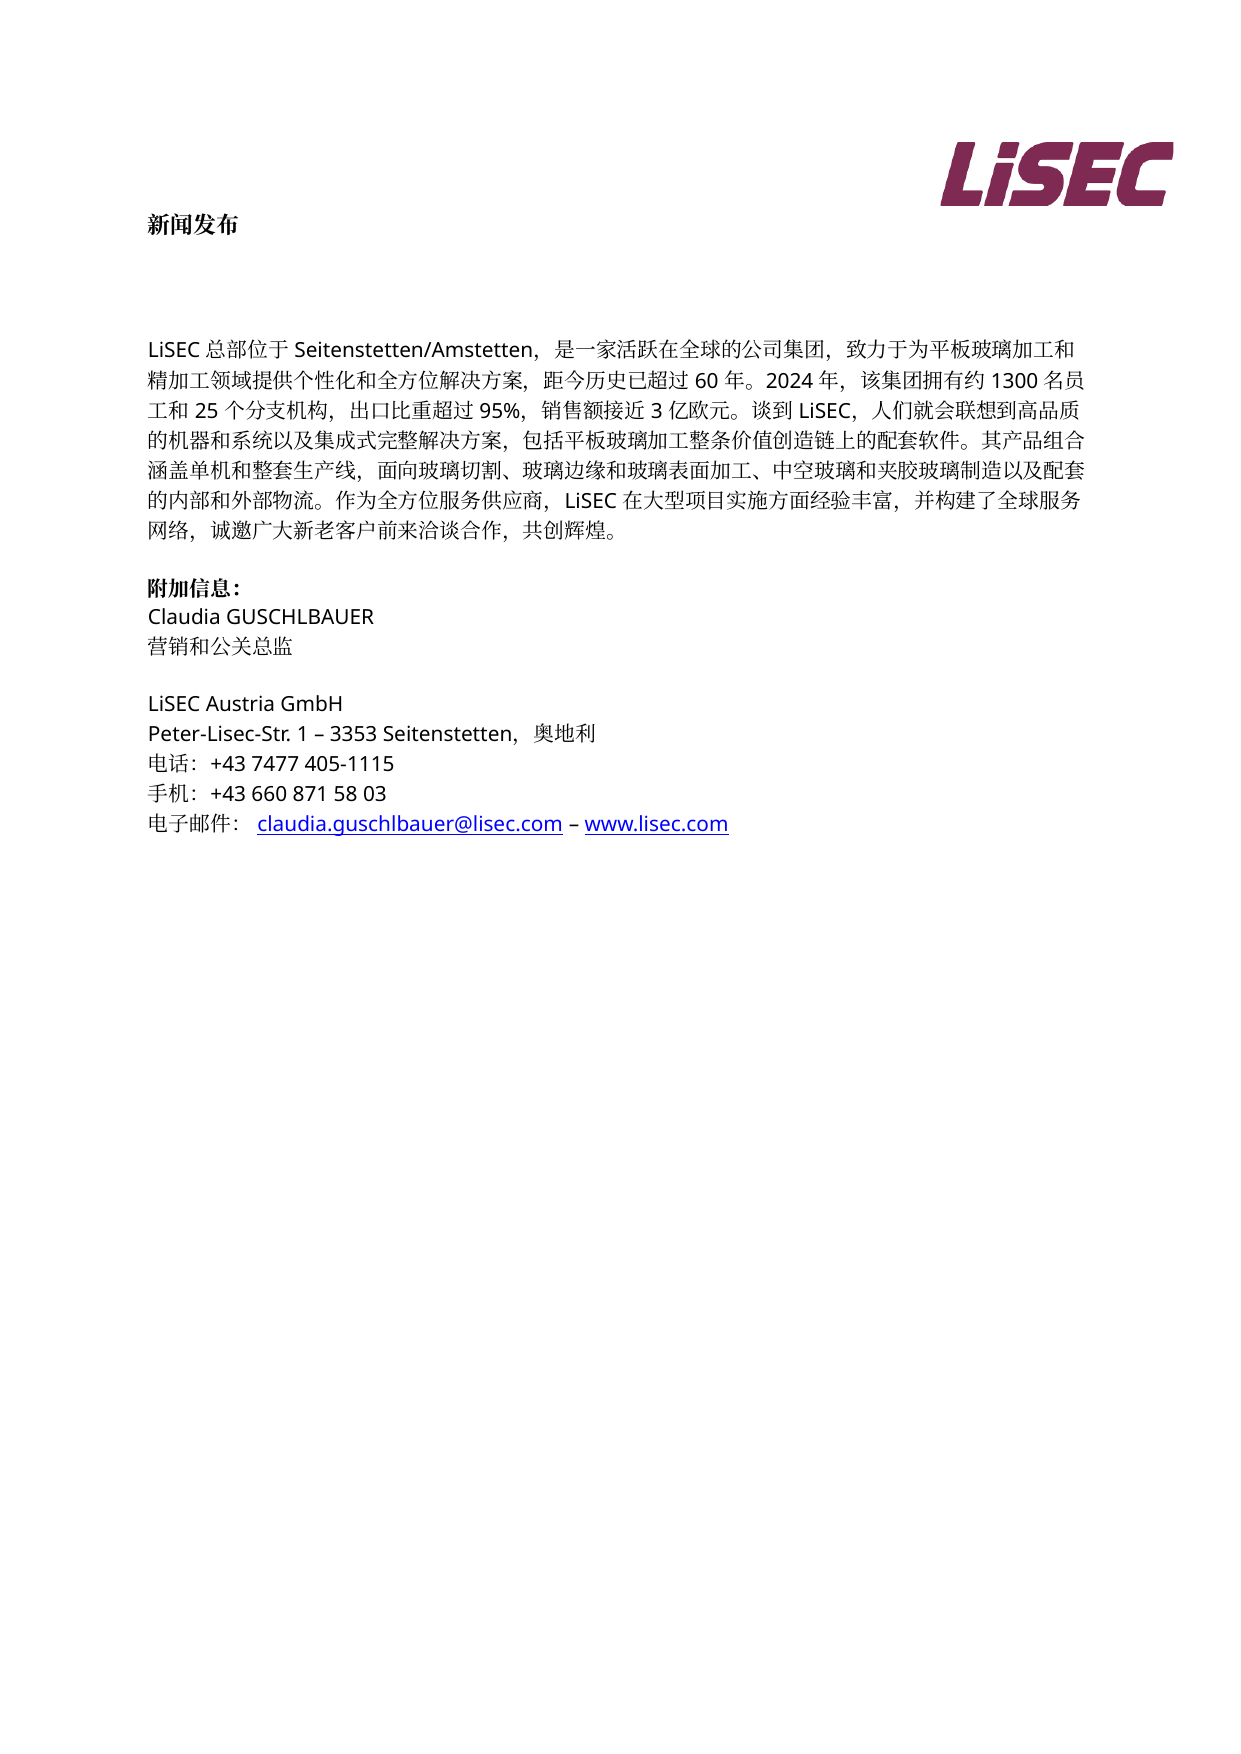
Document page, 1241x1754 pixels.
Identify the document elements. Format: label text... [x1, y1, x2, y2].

text LiSEC Austria GmbH Peter-Lisec-Str. 1 – 3353 Seitenstetten，奥地利 电话：+43 7477 405-1115 手机：+43 660 871 58 03 电子邮件： claudia.guschlbauer@lisec.com – www.lisec.com [148, 689, 1093, 838]
text 营销和公关总监 [148, 631, 1240, 661]
text LiSEC 总部位于 Seitenstetten/Amstetten，是一家活跃在全球的公司集团，致力于为平板玻璃加工和精加工领域提供个性化和全方位解决方案，距今历史已超过 60 年。2024 年，该集团拥有约 1300 名员工和 25 个分支机构，出口比重超过 95%，销售额接近 3 亿欧元。谈到 LiSEC，人们就会联想到高品质的机器和系统以及集成式完整解决方案，包括平板玻璃加工整条价值创造链上的配套软件。其产品组合涵盖单机和整套生产线，面向玻璃切割、玻璃边缘和玻璃表面加工、中空玻璃和夹胶玻璃制造以及配套的内部和外部物流。作为全方位服务供应商，LiSEC 在大型项目实施方面经验丰富，并构建了全球服务网络，诚邀广大新老客户前来洽谈合作，共创辉煌。 [148, 334, 1093, 544]
picture [939, 142, 1173, 205]
text 附加信息： Claudia GUSCHLBAUER [148, 572, 1240, 631]
